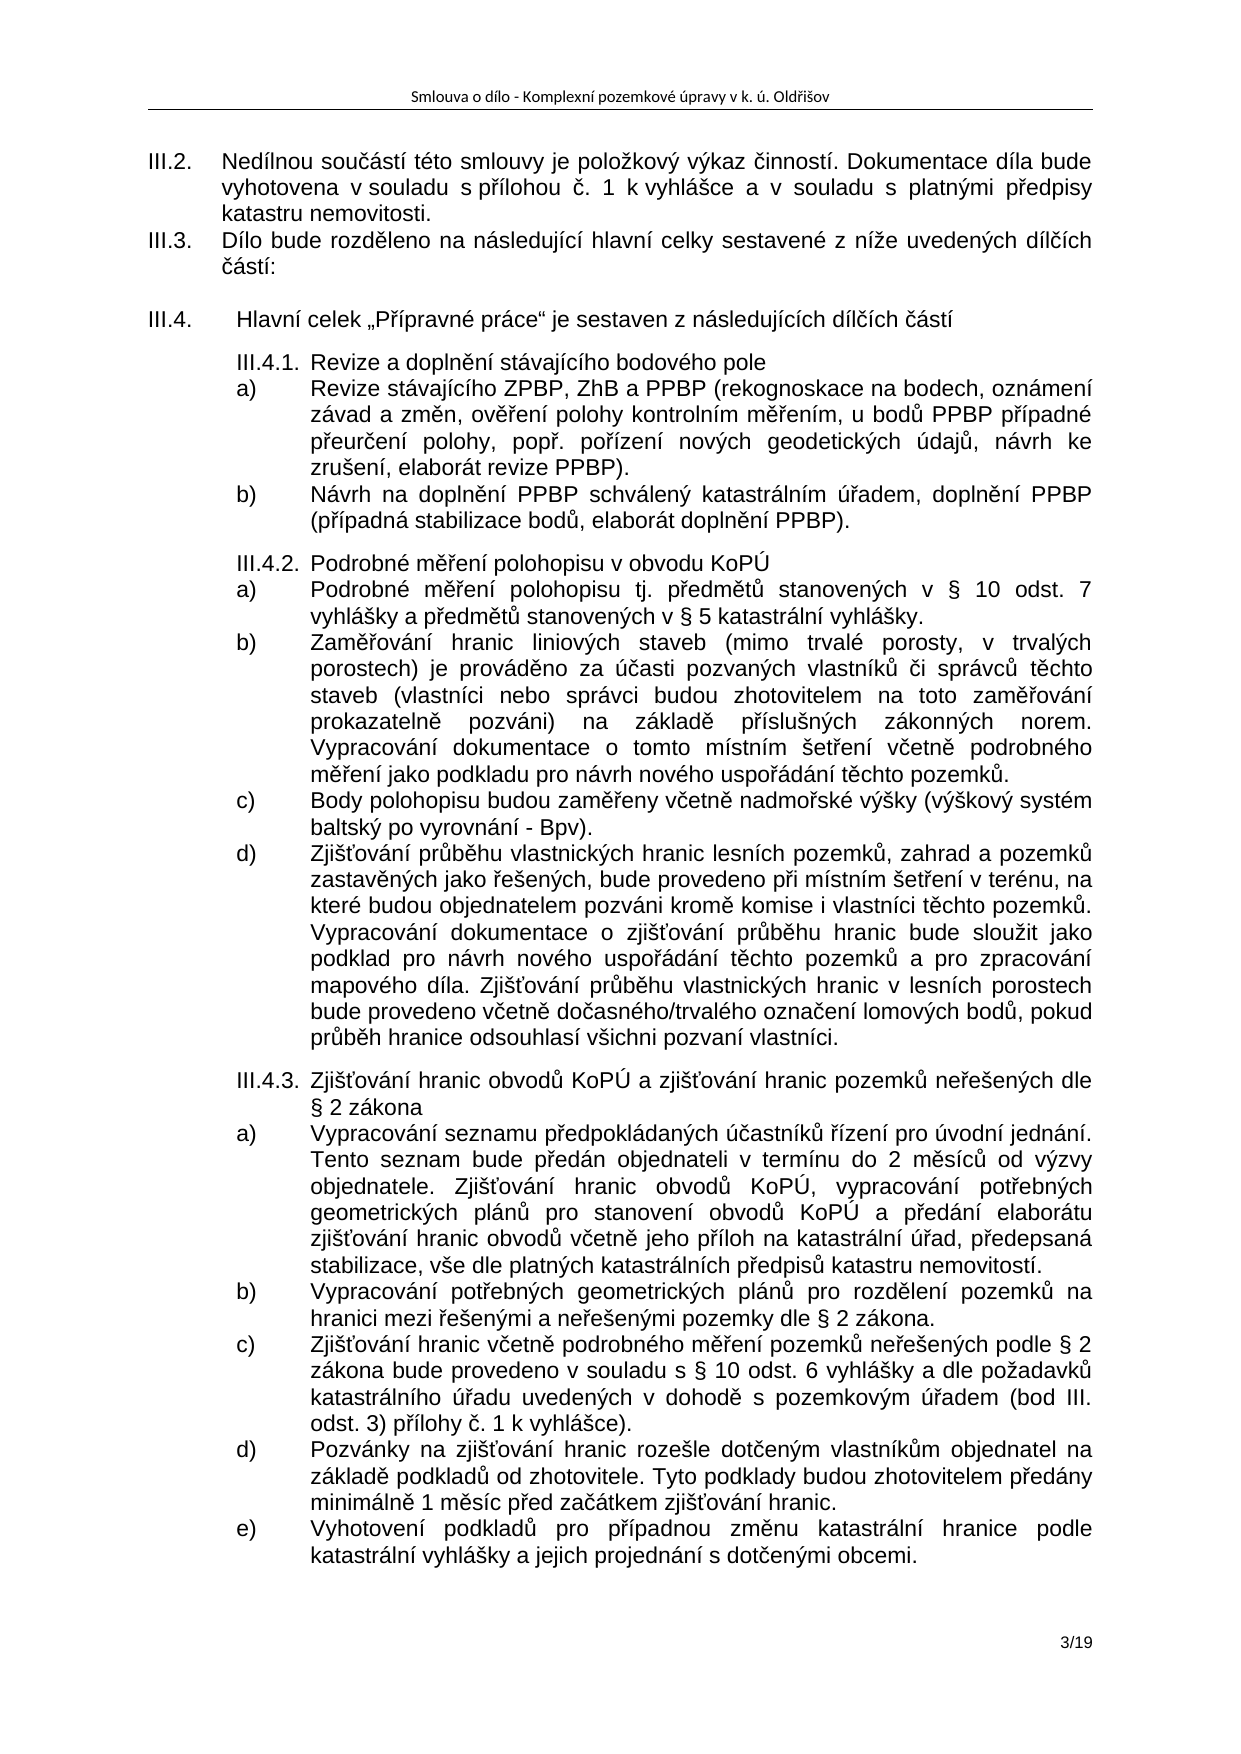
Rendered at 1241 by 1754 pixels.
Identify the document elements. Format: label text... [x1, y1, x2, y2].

text Body polohopisu budou zaměřeny včetně nadmořské výšky (výškový systém baltský po vyrovnání - Bpv). [236, 787, 1093, 840]
text Zjišťování hranic obvodů KoPÚ a zjišťování hranic pozemků neřešených dle § 2 zákona [236, 1067, 1093, 1120]
text Návrh na doplnění PPBP schválený katastrálním úřadem, doplnění PPBP (případná stabilizace bodů, elaborát doplnění PPBP). [236, 481, 1093, 533]
text Revize stávajícího ZPBP, ZhB a PPBP (rekognoskace na bodech, oznámení závad a změn, ověření polohy kontrolním měřením, u bodů PPBP případné přeurčení polohy, popř. pořízení nových geodetických údajů, návrh ke zrušení, elaborát revize PPBP). [236, 375, 1093, 481]
text Podrobné měření polohopisu v obvodu KoPÚ [236, 550, 1093, 576]
text Vypracování potřebných geometrických plánů pro rozdělení pozemků na hranici mezi řešenými a neřešenými pozemky dle § 2 zákona. [236, 1278, 1093, 1331]
list Dílo bude rozděleno na následující hlavní celky sestavené z níže uvedených dílčích částí: [148, 227, 1093, 279]
text Vypracování seznamu předpokládaných účastníků řízení pro úvodní jednání. Tento seznam bude předán objednateli v termínu do 2 měsíců od výzvy objednatele. Zjišťování hranic obvodů KoPÚ, vypracování potřebných geometrických plánů pro stanovení obvodů KoPÚ a předání elaborátu zjišťování hranic obvodů včetně jeho příloh na katastrální úřad, předepsaná stabilizace, vše dle platných katastrálních předpisů katastru nemovitostí. [236, 1120, 1093, 1278]
text Revize a doplnění stávajícího bodového pole [236, 349, 1093, 375]
text Zaměřování hranic liniových staveb (mimo trvalé porosty, v trvalých porostech) je prováděno za účasti pozvaných vlastníků či správců těchto staveb (vlastníci nebo správci budou zhotovitelem na toto zaměřování prokazatelně pozváni) na základě příslušných zákonných norem. Vypracování dokumentace o tomto místním šetření včetně podrobného měření jako podkladu pro návrh nového uspořádání těchto pozemků. [236, 629, 1093, 787]
list Nedílnou součástí této smlouvy je položkový výkaz činností. Dokumentace díla bude vyhotovena v souladu s přílohou č. 1 k vyhlášce a v souladu s platnými předpisy katastru nemovitosti. [148, 148, 1093, 227]
list Hlavní celek „Přípravné práce“ je sestaven z následujících dílčích částí [148, 306, 1093, 332]
text Podrobné měření polohopisu tj. předmětů stanovených v § 10 odst. 7 vyhlášky a předmětů stanovených v § 5 katastrální vyhlášky. [236, 576, 1093, 629]
text Pozvánky na zjišťování hranic rozešle dotčeným vlastníkům objednatel na základě podkladů od zhotovitele. Tyto podklady budou zhotovitelem předány minimálně 1 měsíc před začátkem zjišťování hranic. [236, 1436, 1093, 1515]
text Zjišťování průběhu vlastnických hranic lesních pozemků, zahrad a pozemků zastavěných jako řešených, bude provedeno při místním šetření v terénu, na které budou objednatelem pozváni kromě komise i vlastníci těchto pozemků. Vypracování dokumentace o zjišťování průběhu hranic bude sloužit jako podklad pro návrh nového uspořádání těchto pozemků a pro zpracování mapového díla. Zjišťování průběhu vlastnických hranic v lesních porostech bude provedeno včetně dočasného/trvalého označení lomových bodů, pokud průběh hranice odsouhlasí všichni pozvaní vlastníci. [236, 840, 1093, 1051]
text Zjišťování hranic včetně podrobného měření pozemků neřešených podle § 2 zákona bude provedeno v souladu s § 10 odst. 6 vyhlášky a dle požadavků katastrálního úřadu uvedených v dohodě s pozemkovým úřadem (bod III. odst. 3) přílohy č. 1 k vyhlášce). [236, 1331, 1093, 1436]
text Vyhotovení podkladů pro případnou změnu katastrální hranice podle katastrální vyhlášky a jejich projednání s dotčenými obcemi. [236, 1515, 1093, 1568]
